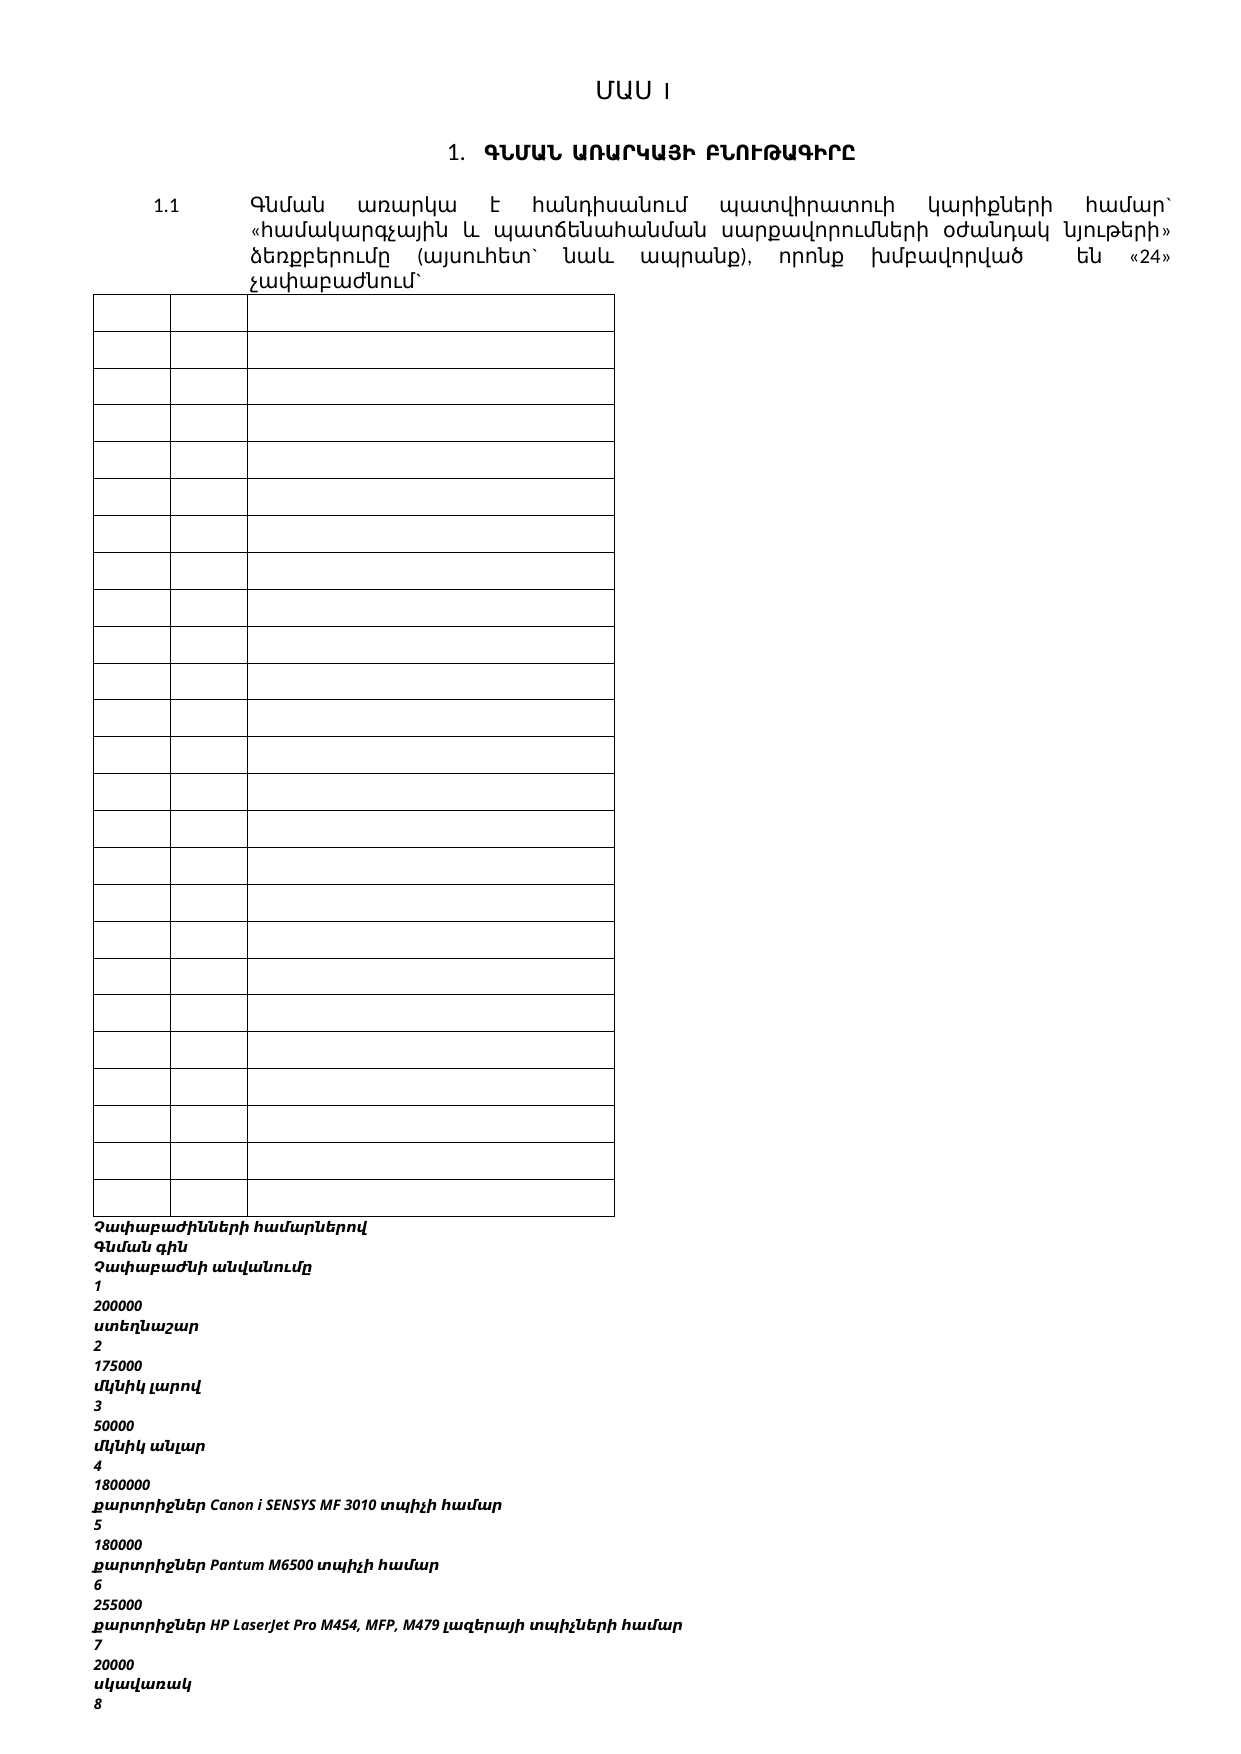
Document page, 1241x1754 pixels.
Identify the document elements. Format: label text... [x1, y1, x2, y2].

text ՄԱՍ I [94, 75, 1171, 106]
subtitle Գնման առարկա է հանդիսանում պատվիրատուի կարիքների համար` «համակարգչային և պատճենահանման սարքավորումների օժանդակ նյութերի» ձեռքբերումը (այսուհետ` նաև ապրանք), որոնք խմբավորված են «24» չափաբաժնում` [153, 192, 1171, 294]
list ԳՆՄԱՆ ԱՌԱՐԿԱՅԻ ԲՆՈՒԹԱԳԻՐԸ [131, 136, 1171, 167]
